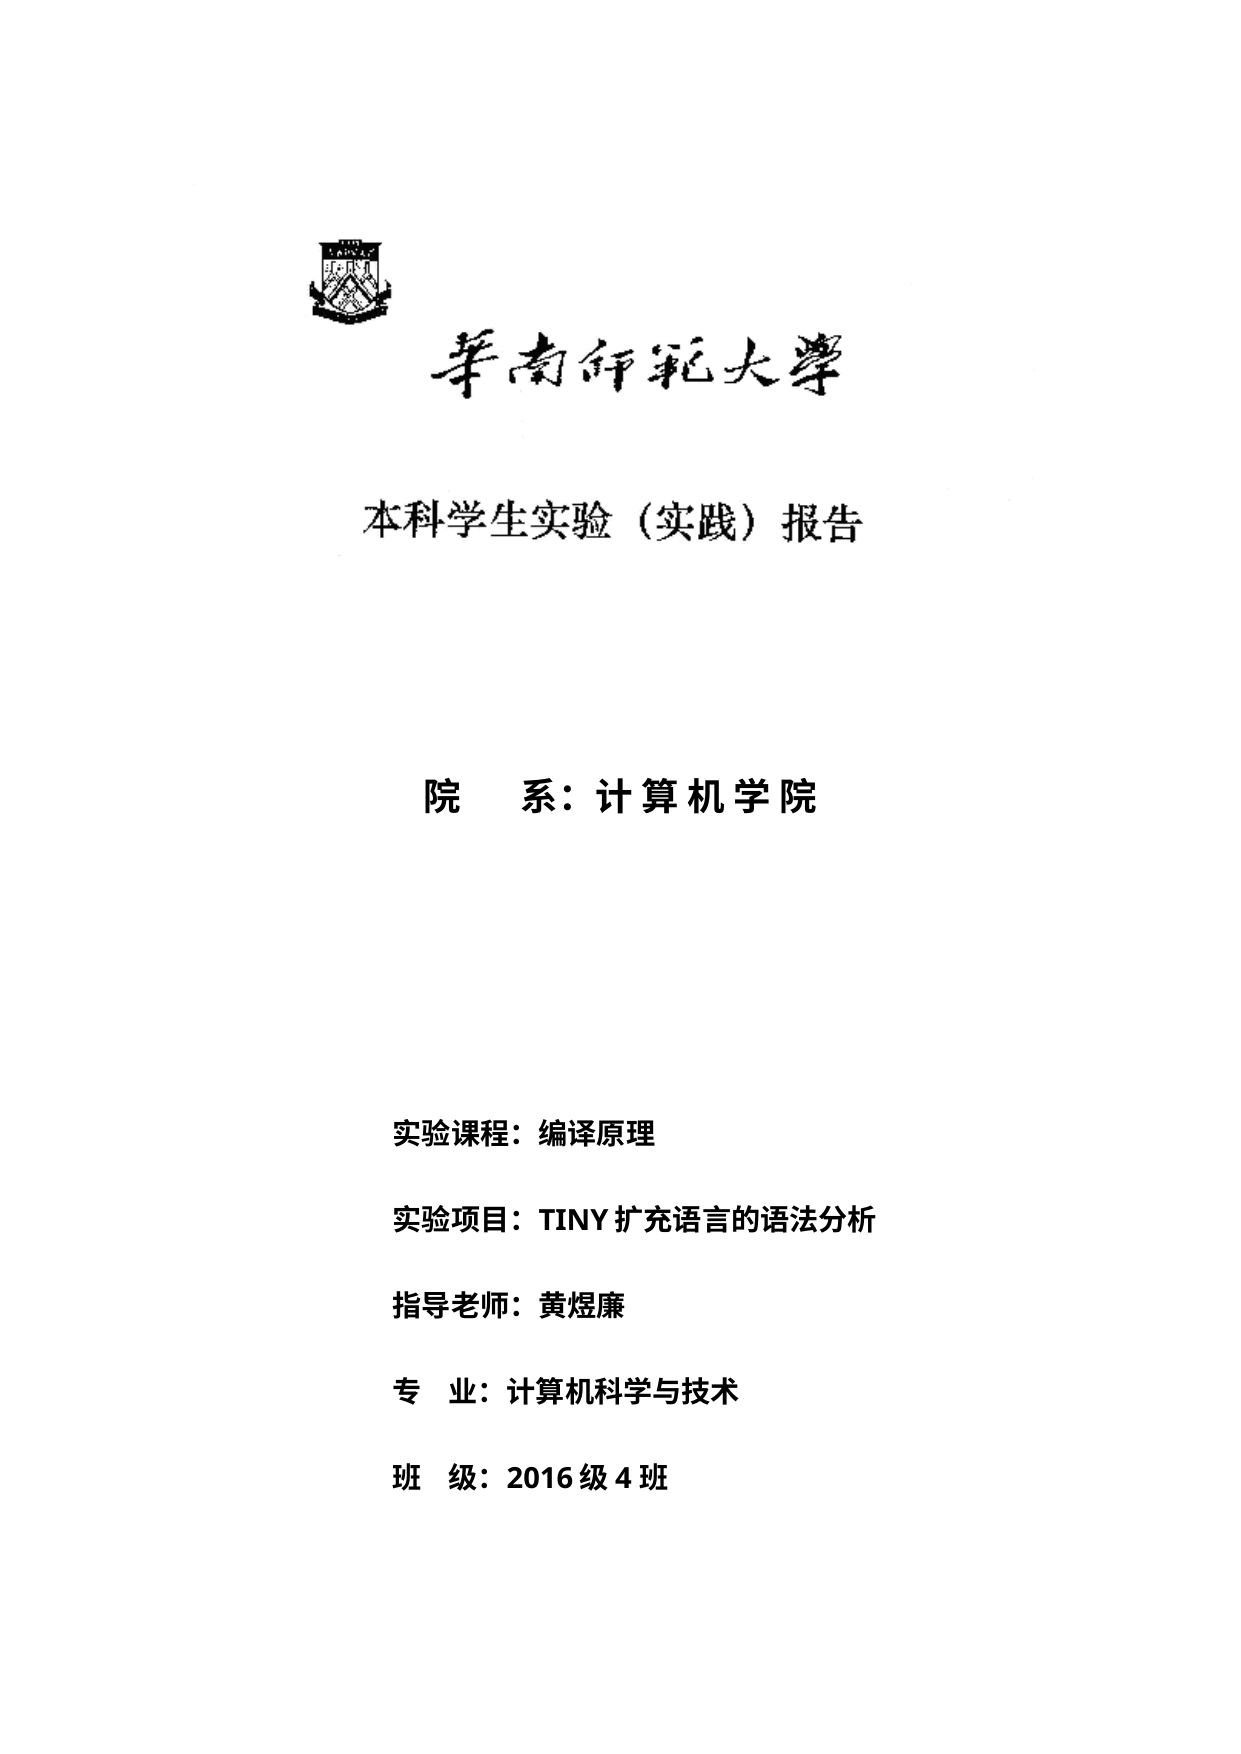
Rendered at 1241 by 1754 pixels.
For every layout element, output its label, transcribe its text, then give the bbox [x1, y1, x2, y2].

picture [187, 162, 1052, 572]
text 实验课程：编译原理 [187, 1099, 1053, 1164]
text 指导老师：黄煜廉 [187, 1271, 1053, 1336]
text 班 级：2016级 4 班 [187, 1444, 1053, 1509]
text 专 业：计算机科学与技术 [187, 1358, 1053, 1423]
text 院 系：计 算 机 学 院 [187, 761, 1053, 826]
text 实验项目：TINY扩充语言的语法分析 [187, 1185, 1053, 1250]
